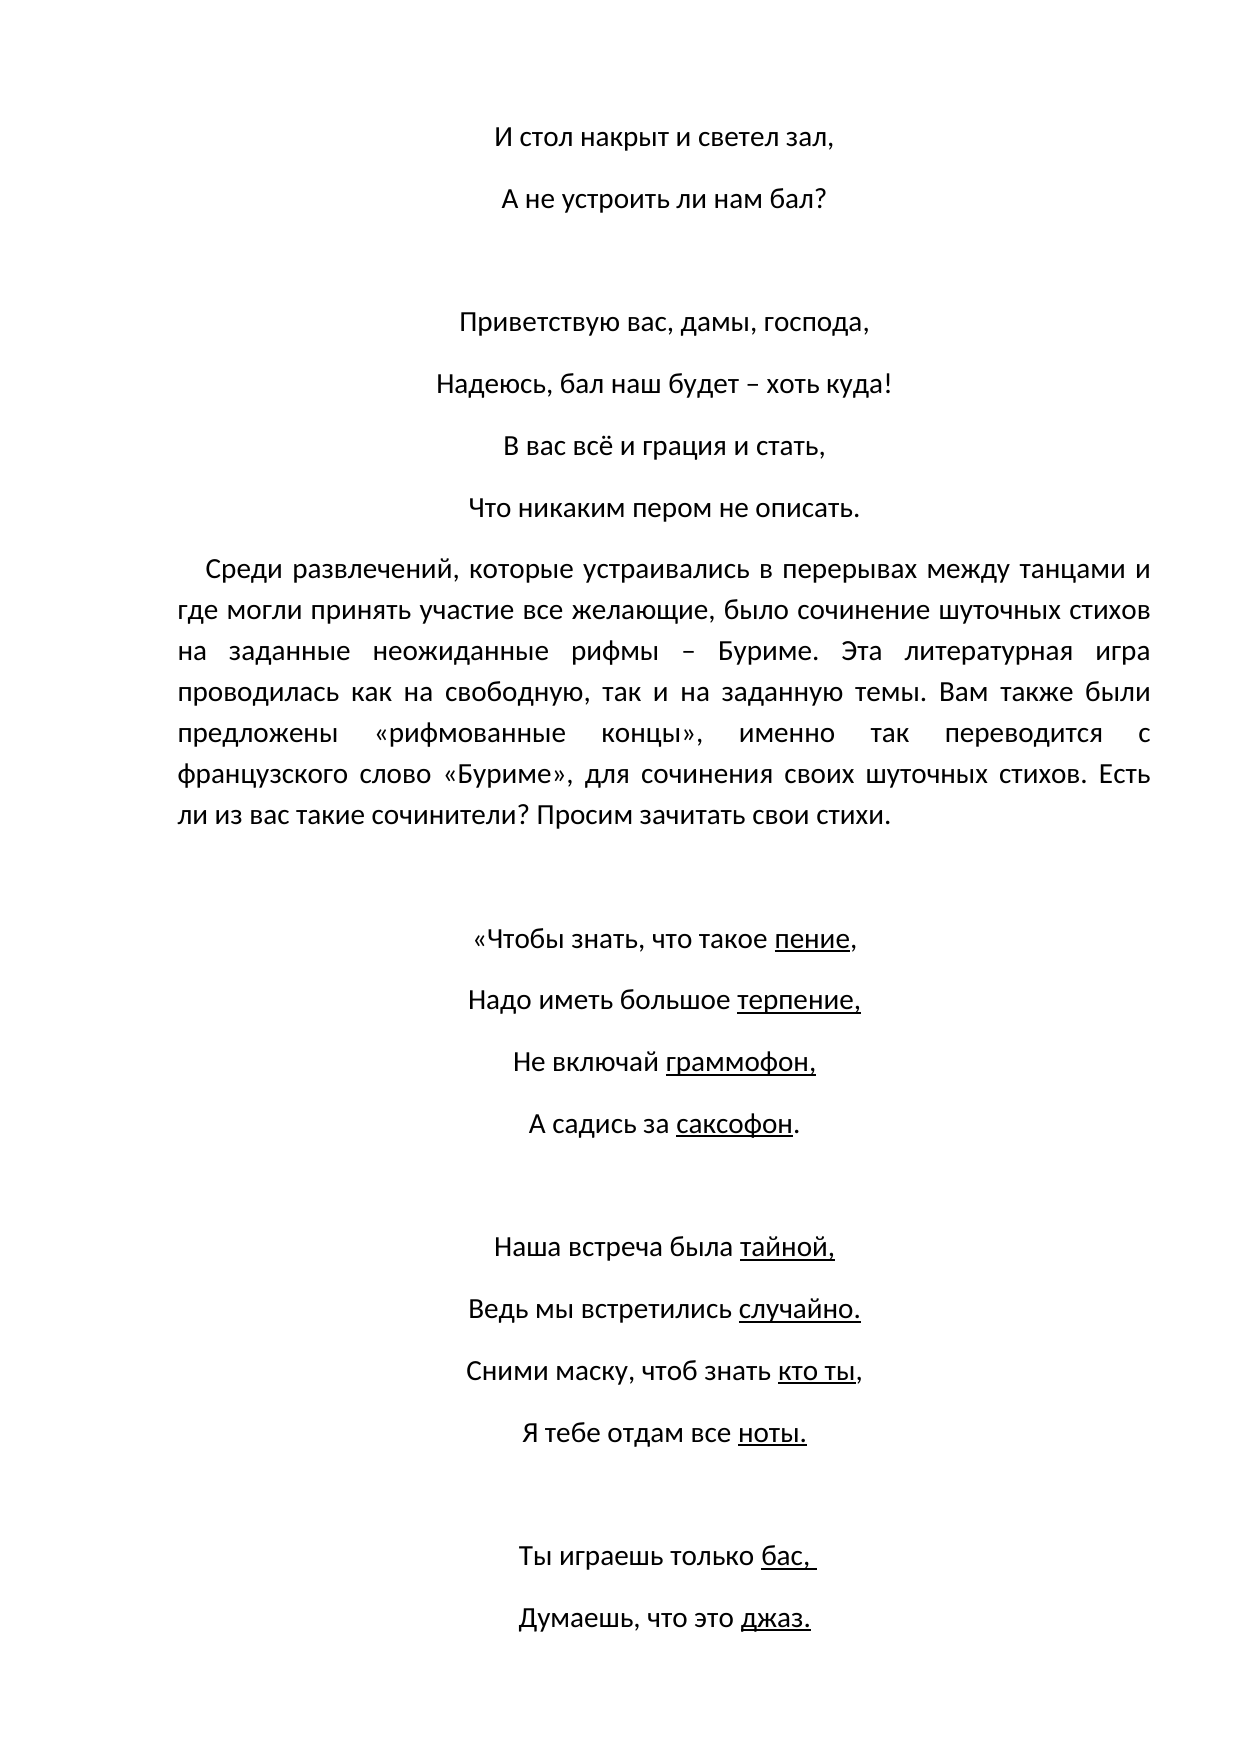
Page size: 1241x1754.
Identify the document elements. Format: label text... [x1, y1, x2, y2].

text Среди развлечений, которые устраивались в перерывах между танцами и где могли принять участие все желающие, было сочинение шуточных стихов на заданные неожиданные рифмы – Буриме. Эта литературная игра проводилась как на свободную, так и на заданную темы. Вам также были предложены «рифмованные концы», именно так переводится с французского слово «Буриме», для сочинения своих шуточных стихов. Есть ли из вас такие сочинители? Просим зачитать свои стихи. [177, 551, 1152, 832]
text А садись за саксофон. [177, 1105, 1152, 1141]
text Сними маску, чтоб знать кто ты, [177, 1352, 1152, 1388]
text А не устроить ли нам бал? [177, 180, 1152, 216]
text Ведь мы встретились случайно. [177, 1290, 1152, 1326]
text «Чтобы знать, что такое пение, [177, 920, 1152, 955]
text В вас всё и грация и стать, [177, 427, 1152, 463]
text Я тебе отдам все ноты. [177, 1414, 1152, 1449]
text Не включай граммофон, [177, 1043, 1152, 1079]
text Ты играешь только бас, [177, 1537, 1152, 1573]
text Думаешь, что это джаз. [177, 1599, 1152, 1635]
text Наша встреча была тайной, [177, 1228, 1152, 1264]
text Приветствую вас, дамы, господа, [177, 303, 1152, 339]
text Надо иметь большое терпение, [177, 981, 1152, 1017]
text Надеюсь, бал наш будет – хоть куда! [177, 365, 1152, 401]
text Что никаким пером не описать. [177, 489, 1152, 524]
text И стол накрыт и светел зал, [177, 118, 1152, 154]
